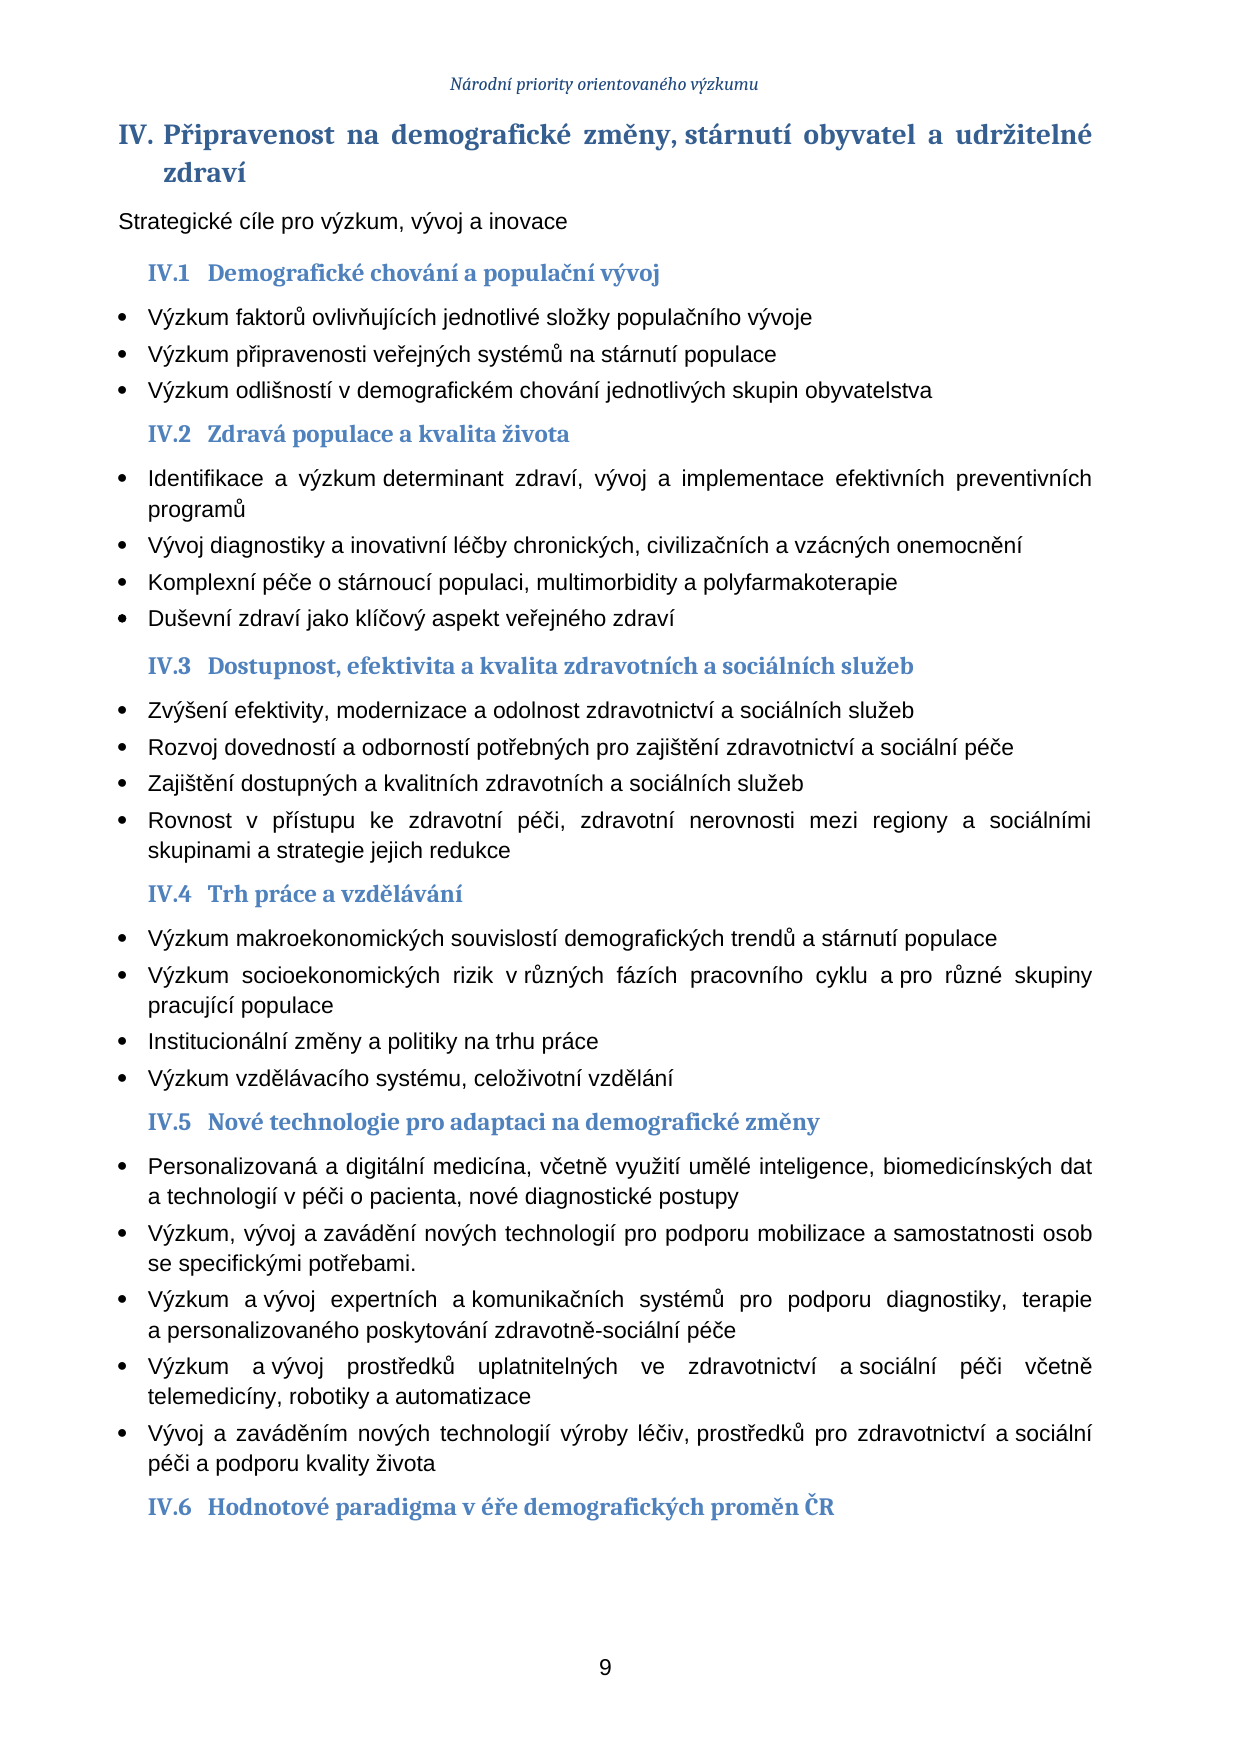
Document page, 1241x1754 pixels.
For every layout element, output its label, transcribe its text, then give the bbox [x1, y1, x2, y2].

list Výzkum vzdělávacího systému, celoživotní vzdělání [118, 1065, 1092, 1091]
list Vývoj a zaváděním nových technologií výroby léčiv, prostředků pro zdravotnictví a sociální péči a podporu kvality života [118, 1420, 1092, 1476]
list Výzkum faktorů ovlivňujících jednotlivé složky populačního vývoje [118, 304, 1092, 331]
list Komplexní péče o stárnoucí populaci, multimorbidity a polyfarmakoterapie [118, 568, 1092, 595]
subtitle Nové technologie pro adaptaci na demografické změny [148, 1107, 1092, 1136]
subtitle Zdravá populace a kvalita života [148, 420, 1092, 449]
list Výzkum socioekonomických rizik v různých fázích pracovního cyklu a pro různé skupiny pracující populace [118, 962, 1092, 1018]
list Výzkum a vývoj expertních a komunikačních systémů pro podporu diagnostiky, terapie a personalizovaného poskytování zdravotně-sociální péče [118, 1286, 1092, 1343]
list Zvýšení efektivity, modernizace a odolnost zdravotnictví a sociálních služeb [118, 697, 1092, 724]
list Rozvoj dovedností a odborností potřebných pro zajištění zdravotnictví a sociální péče [118, 734, 1092, 760]
list Duševní zdraví jako klíčový aspekt veřejného zdraví [118, 605, 1092, 631]
list Institucionální změny a politiky na trhu práce [118, 1028, 1092, 1055]
text Strategické cíle pro výzkum, vývoj a inovace [118, 208, 1092, 234]
list Výzkum makroekonomických souvislostí demografických trendů a stárnutí populace [118, 925, 1092, 952]
list Rovnost v přístupu ke zdravotní péči, zdravotní nerovnosti mezi regiony a sociálními skupinami a strategie jejich redukce [118, 807, 1092, 863]
list Identifikace a výzkum determinant zdraví, vývoj a implementace efektivních preventivních programů [118, 465, 1092, 522]
subtitle Trh práce a vzdělávání [148, 880, 1092, 908]
subtitle Hodnotové paradigma v éře demografických proměn ČR [148, 1493, 1092, 1521]
list Personalizovaná a digitální medicína, včetně využití umělé inteligence, biomedicínských dat a technologií v péči o pacienta, nové diagnostické postupy [118, 1153, 1092, 1209]
subtitle Dostupnost, efektivita a kvalita zdravotních a sociálních služeb [148, 652, 1092, 681]
list Zajištění dostupných a kvalitních zdravotních a sociálních služeb [118, 770, 1092, 797]
list Výzkum připravenosti veřejných systémů na stárnutí populace [118, 341, 1092, 367]
list Výzkum, vývoj a zavádění nových technologií pro podporu mobilizace a samostatnosti osob se specifickými potřebami. [118, 1220, 1092, 1276]
list Výzkum odlišností v demografickém chování jednotlivých skupin obyvatelstva [118, 377, 1092, 403]
subtitle Připravenost na demografické změny, stárnutí obyvatel a udržitelné zdraví [118, 118, 1092, 190]
list Výzkum a vývoj prostředků uplatnitelných ve zdravotnictví a sociální péči včetně telemedicíny, robotiky a automatizace [118, 1353, 1092, 1409]
list Vývoj diagnostiky a inovativní léčby chronických, civilizačních a vzácných onemocnění [118, 532, 1092, 558]
subtitle Demografické chování a populační vývoj [148, 259, 1092, 287]
